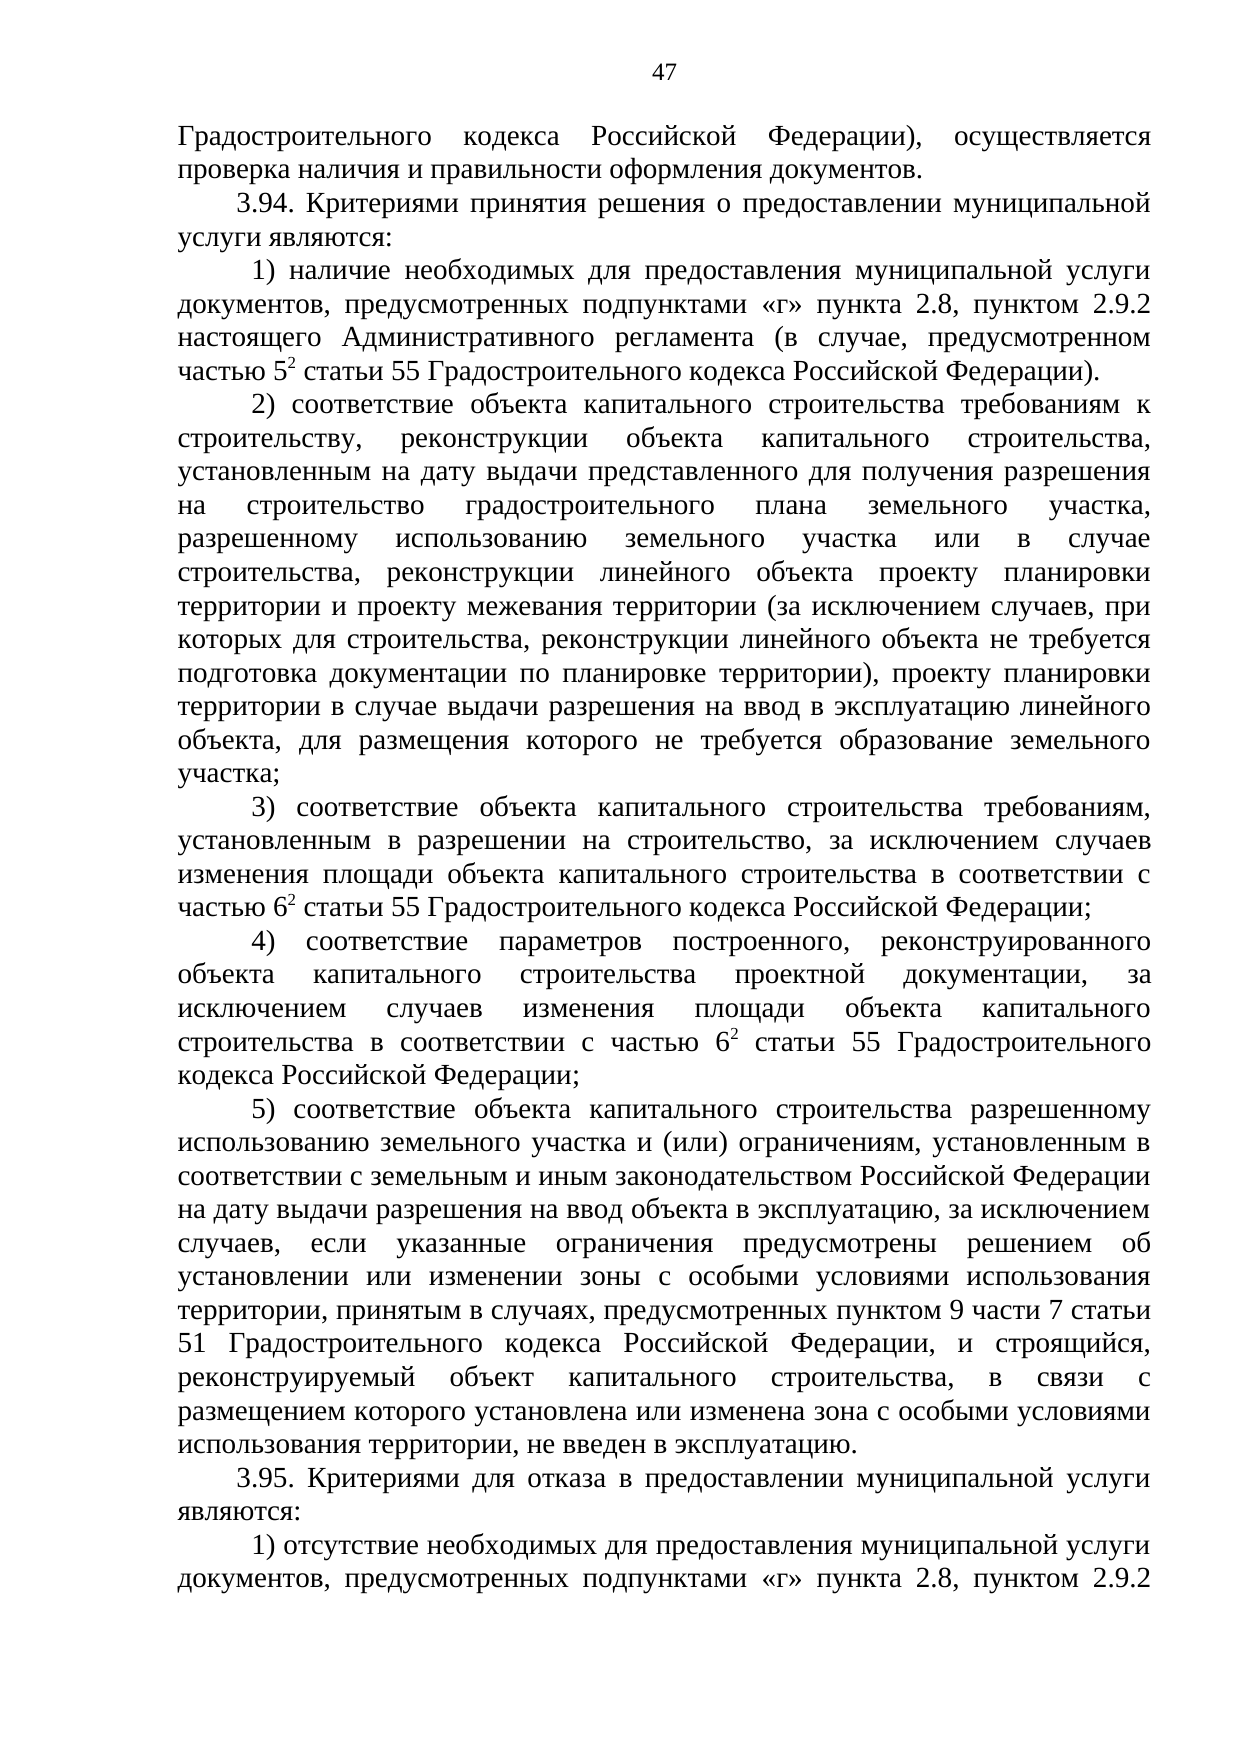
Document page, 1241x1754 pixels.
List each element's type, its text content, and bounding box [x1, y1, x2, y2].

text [177, 1527, 1152, 1594]
text 3.94. Критериями принятия решения о предоставлении муниципальной услуги являются: [177, 185, 1152, 252]
text 3) соответствие объекта капитального строительства требованиям, установленным в разрешении на строительство, за исключением случаев изменения площади объекта капитального строительства в соответствии с частью 62 статьи 55 Градостроительного кодекса Российской Федерации; [177, 789, 1152, 923]
text 3.95. Критериями для отказа в предоставлении муниципальной услуги являются: [177, 1460, 1152, 1527]
text 4) соответствие параметров построенного, реконструированного объекта капитального строительства проектной документации, за исключением случаев изменения площади объекта капитального строительства в соответствии с частью 62 статьи 55 Градостроительного кодекса Российской Федерации; [177, 923, 1152, 1091]
text 2) соответствие объекта капитального строительства требованиям к строительству, реконструкции объекта капитального строительства, установленным на дату выдачи представленного для получения разрешения на строительство градостроительного плана земельного участка, разрешенному использованию земельного участка или в случае строительства, реконструкции линейного объекта проекту планировки территории и проекту межевания территории (за исключением случаев, при которых для строительства, реконструкции линейного объекта не требуется подготовка документации по планировке территории), проекту планировки территории в случае выдачи разрешения на ввод в эксплуатацию линейного объекта, для размещения которого не требуется образование земельного участка; [177, 386, 1152, 789]
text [177, 118, 1152, 185]
text 1) наличие необходимых для предоставления муниципальной услуги документов, предусмотренных подпунктами «г» пункта 2.8, пунктом 2.9.2 настоящего Административного регламента (в случае, предусмотренном частью 52 статьи 55 Градостроительного кодекса Российской Федерации). [177, 252, 1152, 386]
text 5) соответствие объекта капитального строительства разрешенному использованию земельного участка и (или) ограничениям, установленным в соответствии с земельным и иным законодательством Российской Федерации на дату выдачи разрешения на ввод объекта в эксплуатацию, за исключением случаев, если указанные ограничения предусмотрены решением об установлении или изменении зоны с особыми условиями использования территории, принятым в случаях, предусмотренных пунктом 9 части 7 статьи 51 Градостроительного кодекса Российской Федерации, и строящийся, реконструируемый объект капитального строительства, в связи с размещением которого установлена или изменена зона с особыми условиями использования территории, не введен в эксплуатацию. [177, 1091, 1152, 1460]
